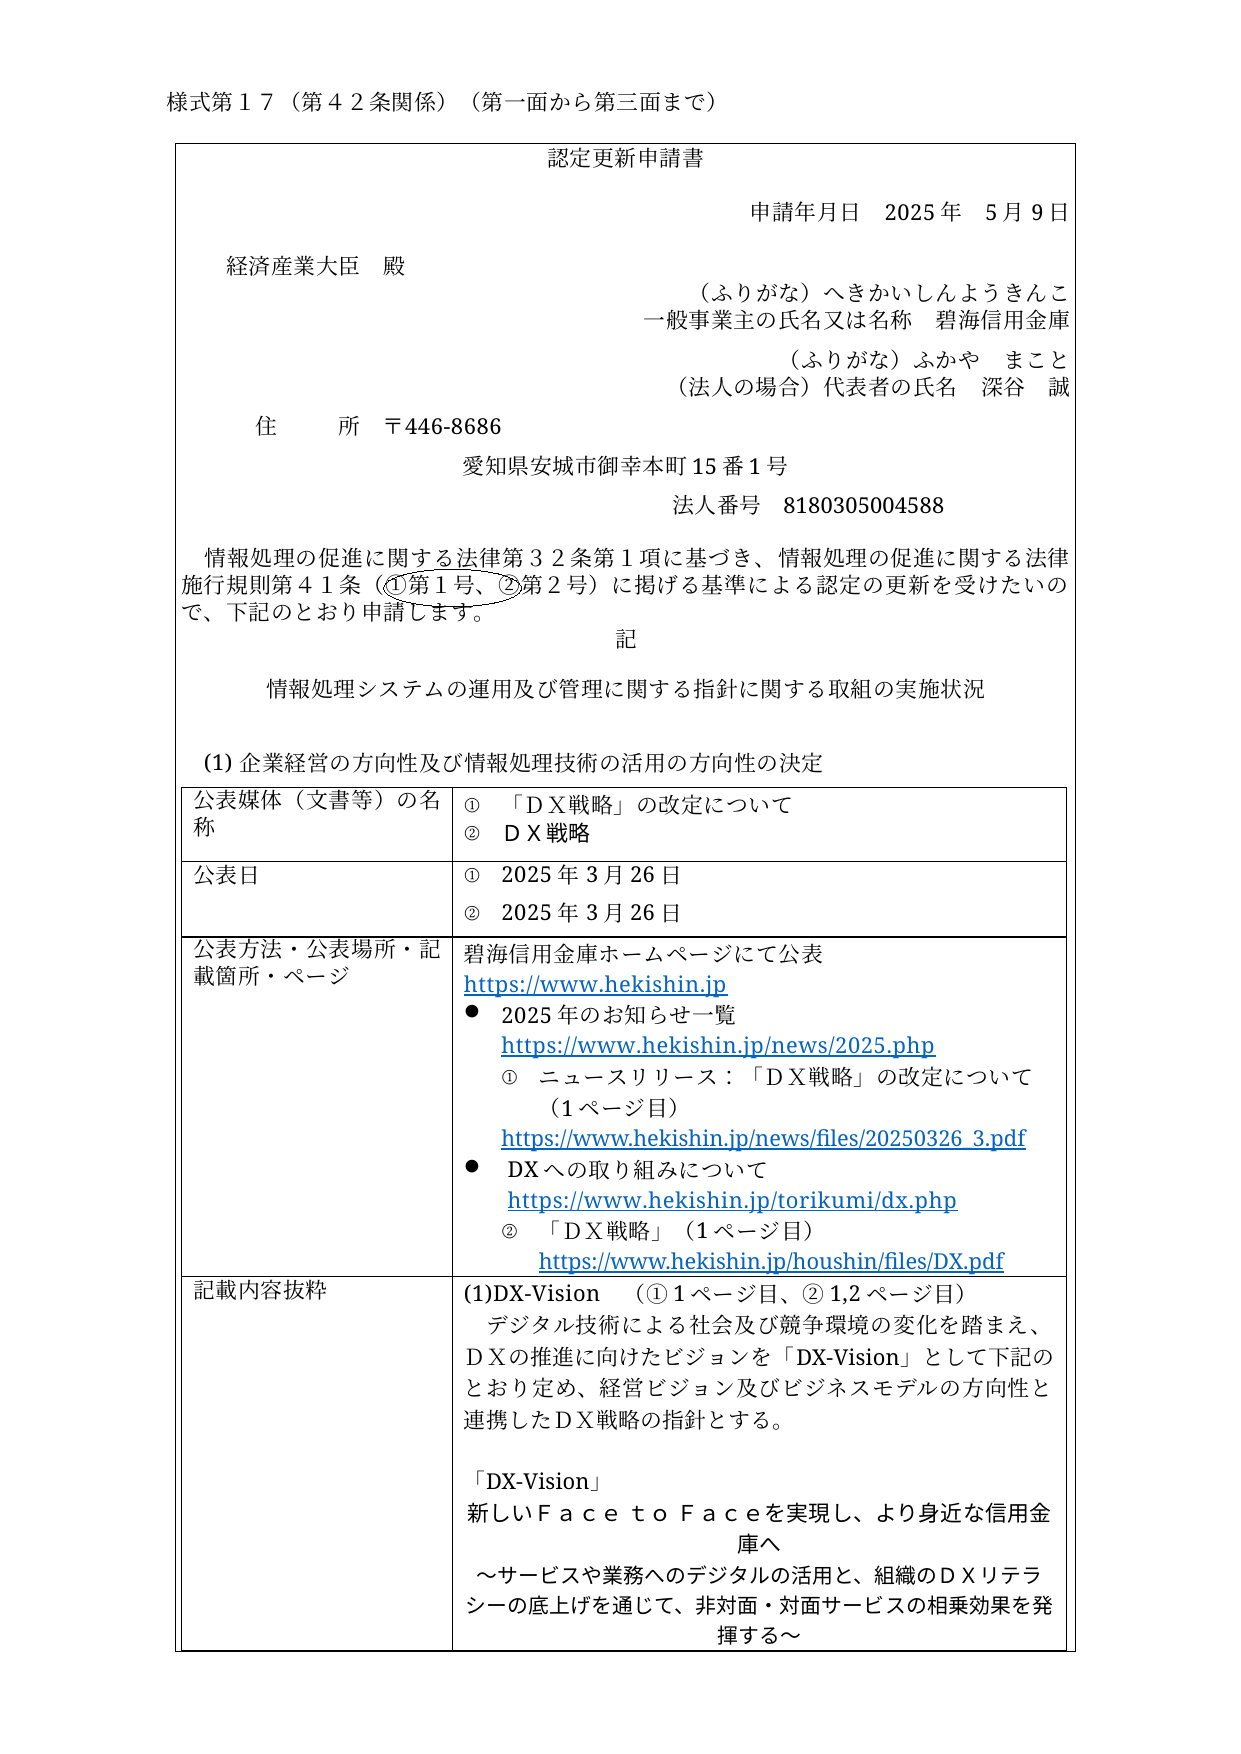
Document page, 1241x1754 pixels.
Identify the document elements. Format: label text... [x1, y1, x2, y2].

text 様式第１７（第４２条関係）（第一面から第三面まで） [167, 89, 1070, 116]
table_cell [176, 626, 1075, 1651]
table_header 認定更新申請書 申請年月日 2025年 5月 9日 経済産業大臣 殿 （ふりがな）へきかいしんようきんこ 一般事業主の氏名又は名称 碧海信用金庫 （ふりがな）ふかや まこと （法人の場合）代表者の氏名 深谷 誠 住所 〒446-8686 愛知県安城市御幸本町15番1号 法人番号 8180305004588 情報処理の促進に関する法律第３２条第１項に基づき、情報処理の促進に関する法律施行規則第４１条（①第１号、②第２号）に掲げる基準による認定の更新を受けたいので、下記のとおり申請します。 [176, 144, 1075, 626]
